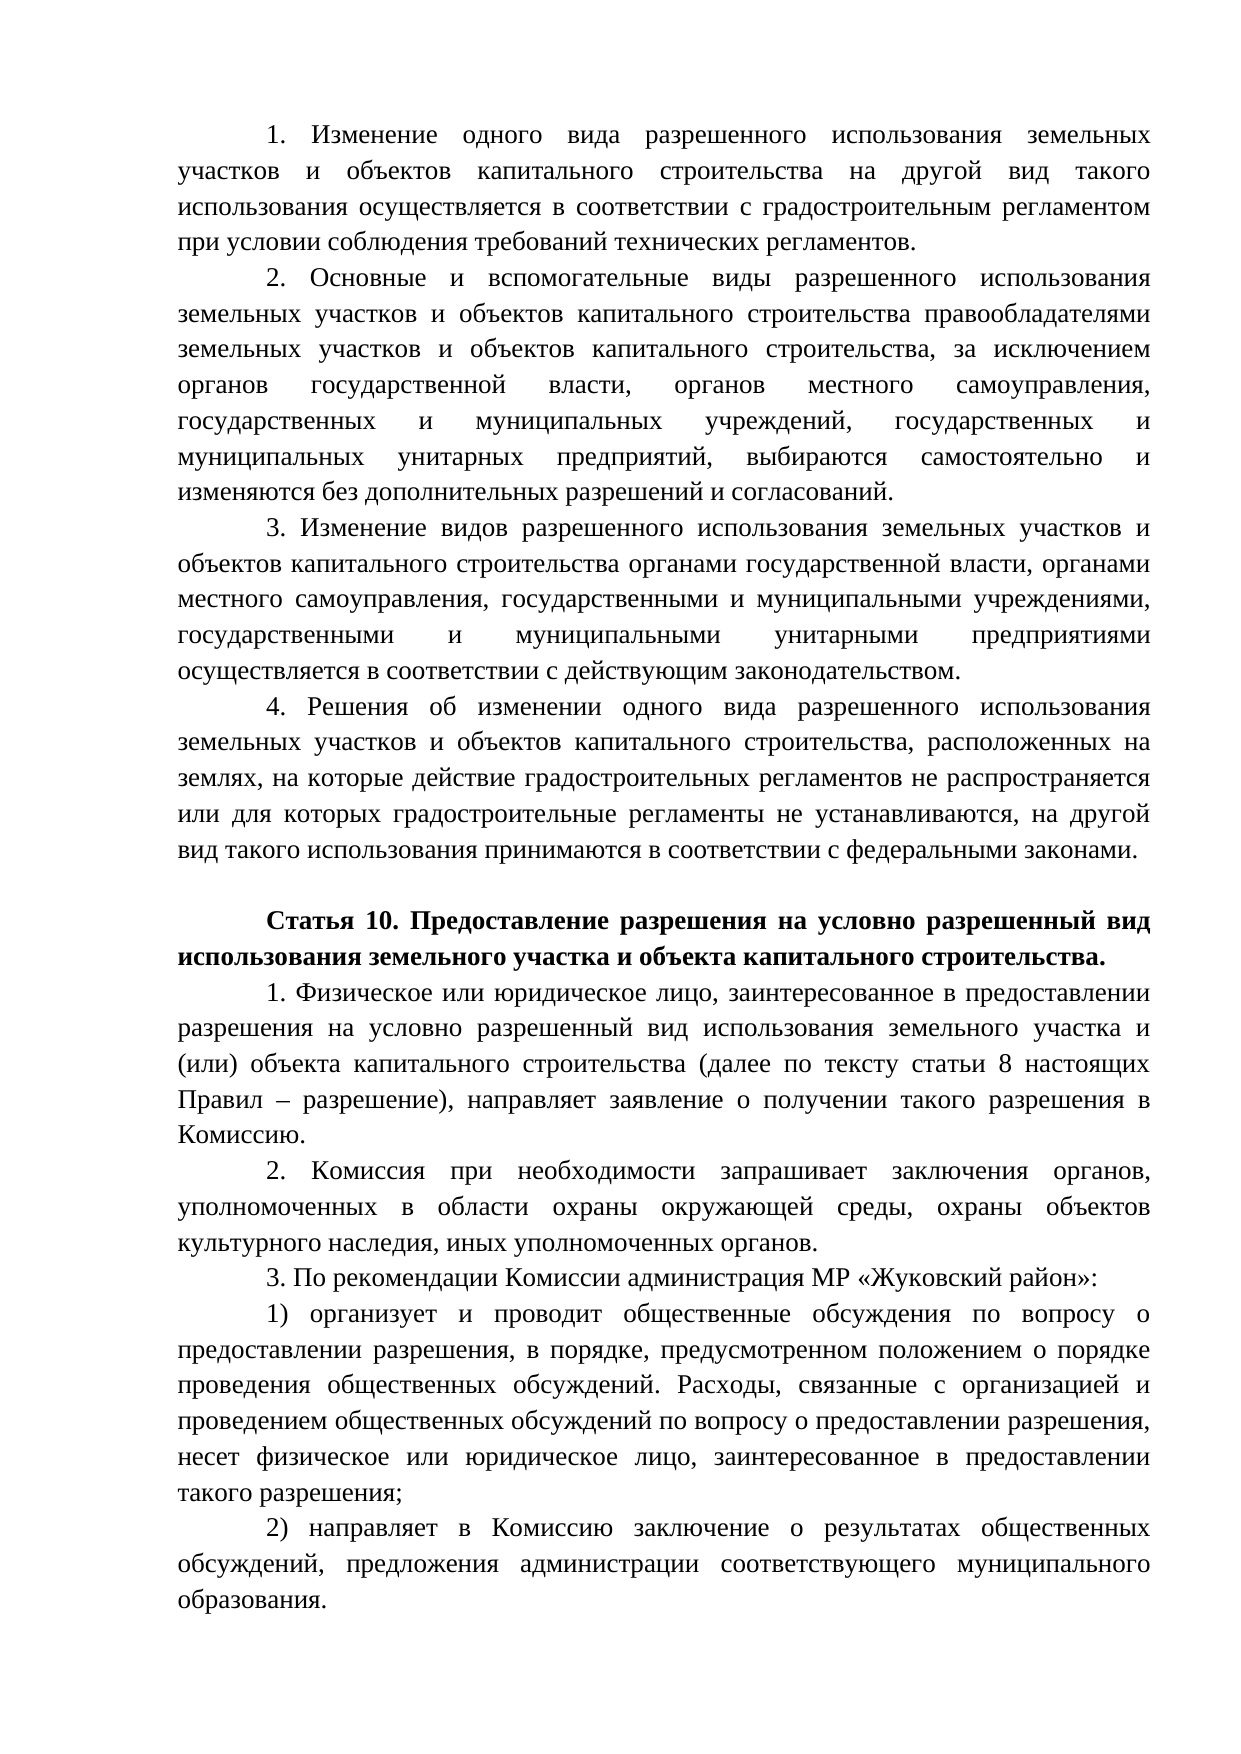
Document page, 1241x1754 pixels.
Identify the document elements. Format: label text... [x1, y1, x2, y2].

text 2. Основные и вспомогательные виды разрешенного использования земельных участков и объектов капитального строительства правообладателями земельных участков и объектов капитального строительства, за исключением органов государственной власти, органов местного самоуправления, государственных и муниципальных учреждений, государственных и муниципальных унитарных предприятий, выбираются самостоятельно и изменяются без дополнительных разрешений и согласований. [177, 261, 1152, 507]
text 4. Решения об изменении одного вида разрешенного использования земельных участков и объектов капитального строительства, расположенных на землях, на которые действие градостроительных регламентов не распространяется или для которых градостроительные регламенты не устанавливаются, на другой вид такого использования принимаются в соответствии с федеральными законами. [177, 690, 1152, 864]
text 2) направляет в Комиссию заключение о результатах общественных обсуждений, предложения администрации соответствующего муниципального образования. [177, 1512, 1152, 1614]
text 1. Изменение одного вида разрешенного использования земельных участков и объектов капитального строительства на другой вид такого использования осуществляется в соответствии с градостроительным регламентом при условии соблюдения требований технических регламентов. [177, 118, 1152, 256]
text 3. Изменение видов разрешенного использования земельных участков и объектов капитального строительства органами государственной власти, органами местного самоуправления, государственными и муниципальными учреждениями, государственными и муниципальными унитарными предприятиями осуществляется в соответствии с действующим законодательством. [177, 511, 1152, 685]
text 3. По рекомендации Комиссии администрация МР «Жуковский район»: [177, 1261, 1152, 1293]
text 1) организует и проводит общественные обсуждения по вопросу о предоставлении разрешения, в порядке, предусмотренном положением о порядке проведения общественных обсуждений. Расходы, связанные с организацией и проведением общественных обсуждений по вопросу о предоставлении разрешения, несет физическое или юридическое лицо, заинтересованное в предоставлении такого разрешения; [177, 1297, 1152, 1507]
text 1. Физическое или юридическое лицо, заинтересованное в предоставлении разрешения на условно разрешенный вид использования земельного участка и (или) объекта капитального строительства (далее по тексту статьи 8 настоящих Правил – разрешение), направляет заявление о получении такого разрешения в Комиссию. [177, 976, 1152, 1150]
text 2. Комиссия при необходимости запрашивает заключения органов, уполномоченных в области охраны окружающей среды, охраны объектов культурного наследия, иных уполномоченных органов. [177, 1154, 1152, 1257]
text Статья 10. Предоставление разрешения на условно разрешенный вид использования земельного участка и объекта капитального строительства. [177, 904, 1152, 971]
